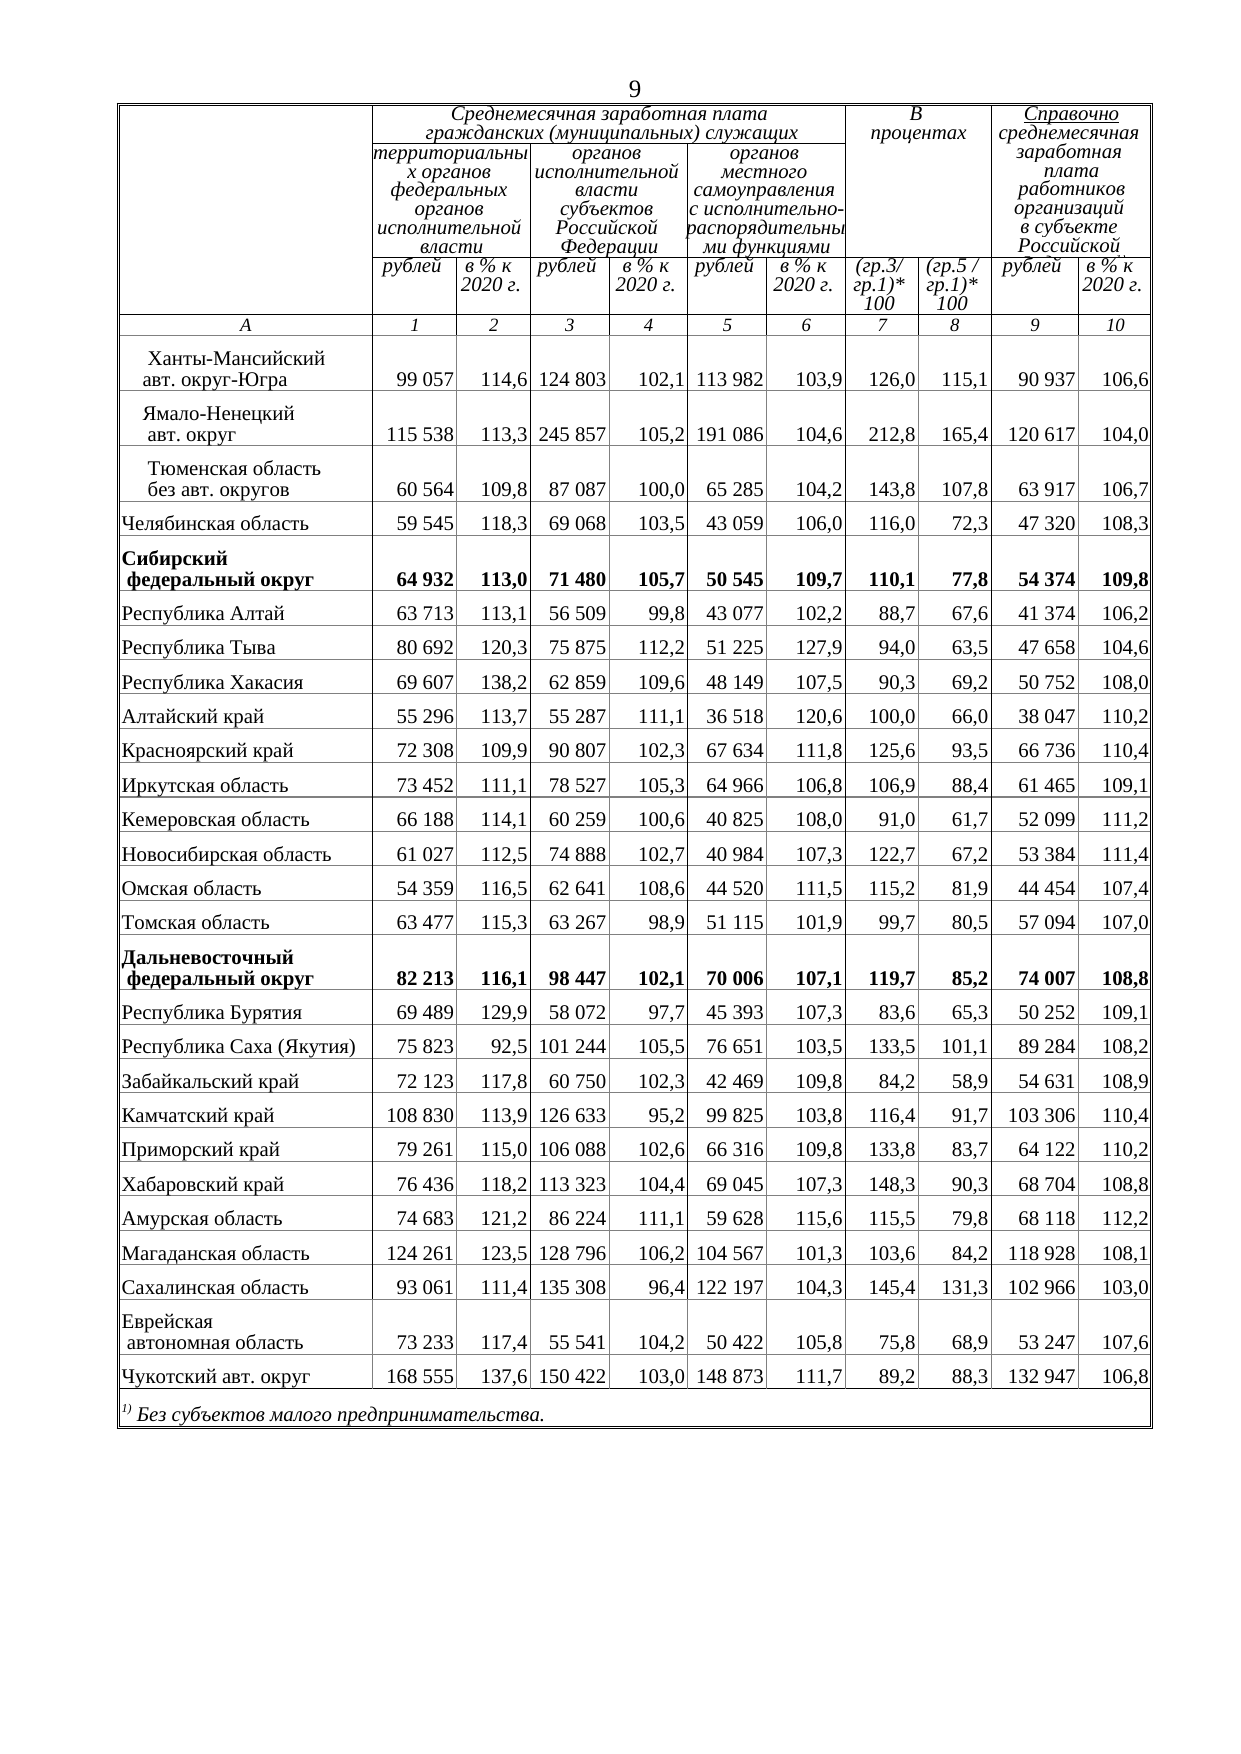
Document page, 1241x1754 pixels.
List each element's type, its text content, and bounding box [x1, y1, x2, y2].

table_cell 88,7 [846, 591, 918, 624]
table_cell 120 617 [992, 391, 1078, 445]
table_cell 63 713 [373, 591, 456, 624]
table_cell 74 683 [373, 1196, 456, 1230]
table_cell 43 059 [688, 502, 766, 535]
table_cell 106,9 [846, 763, 918, 796]
table_cell 110,4 [1079, 729, 1150, 762]
table_cell 89 284 [992, 1025, 1078, 1058]
table_cell в % к 2020 г. [767, 258, 845, 314]
table_cell 88,3 [919, 1355, 991, 1388]
table_cell 111,5 [767, 866, 845, 899]
table_cell 103,0 [1079, 1265, 1150, 1298]
table_cell 2 [457, 315, 530, 335]
table_cell 99,8 [610, 591, 687, 624]
table_cell 64 966 [688, 763, 766, 796]
table_cell в % к 2020 г. [610, 258, 687, 314]
table_cell А [120, 315, 372, 335]
table_cell 88,4 [919, 763, 991, 796]
table_cell 108,8 [1079, 1162, 1150, 1195]
table_cell 115 538 [373, 391, 456, 445]
table_cell 85,2 [919, 935, 991, 989]
table_cell 116,4 [846, 1093, 918, 1127]
table_cell 113,3 [457, 391, 530, 445]
table_cell 115,3 [457, 901, 530, 934]
table_cell 102,3 [610, 729, 687, 762]
table_cell 108,6 [610, 866, 687, 899]
table_cell 102,7 [610, 832, 687, 865]
table_cell Ямало-Hенецкий авт. округ [120, 391, 372, 445]
table_cell 113,1 [457, 591, 530, 624]
table_cell в % к 2020 г. [1079, 258, 1150, 314]
table_cell 106,7 [1079, 446, 1150, 501]
table_cell 69 607 [373, 660, 456, 693]
table_cell 111,2 [1079, 798, 1150, 831]
table_cell 43 077 [688, 591, 766, 624]
table_cell 117,8 [457, 1059, 530, 1092]
table_cell Ханты-Мансийский авт. округ-Югра [120, 336, 372, 390]
table_cell 90,3 [846, 660, 918, 693]
table_cell 61,7 [919, 798, 991, 831]
table_cell 73 452 [373, 763, 456, 796]
table_cell 115,2 [846, 866, 918, 899]
table_cell 212,8 [846, 391, 918, 445]
table_cell 106,2 [1079, 591, 1150, 624]
table_cell 82 213 [373, 935, 456, 989]
table_cell 54 359 [373, 866, 456, 899]
table_cell 109,6 [610, 660, 687, 693]
table_cell 71 480 [531, 536, 609, 590]
table_cell Томская область [120, 901, 372, 934]
table_cell 69 068 [531, 502, 609, 535]
table_cell 83,6 [846, 990, 918, 1023]
table_cell 54 631 [992, 1059, 1078, 1092]
table_cell 90 807 [531, 729, 609, 762]
table_cell 112,2 [1079, 1196, 1150, 1230]
table_cell Челябинская область [120, 502, 372, 535]
table_cell 91,7 [919, 1093, 991, 1127]
table_cell 110,4 [1079, 1093, 1150, 1127]
table_cell 98,9 [610, 901, 687, 934]
table_cell 106 088 [531, 1128, 609, 1161]
table_cell 108,9 [1079, 1059, 1150, 1092]
table_cell 79,8 [919, 1196, 991, 1230]
table_cell 108,8 [1079, 935, 1150, 989]
table_cell 101,3 [767, 1231, 845, 1264]
table_cell рублей [373, 258, 456, 314]
table_cell 111,7 [767, 1355, 845, 1388]
table_cell 115,0 [457, 1128, 530, 1161]
table_cell 66 736 [992, 729, 1078, 762]
table_cell 107,6 [1079, 1300, 1150, 1354]
table_cell 104,6 [767, 391, 845, 445]
table_cell 104,0 [1079, 391, 1150, 445]
table_cell Тюменская область без авт. округов [120, 446, 372, 501]
table_cell 123,5 [457, 1231, 530, 1264]
table_cell 121,2 [457, 1196, 530, 1230]
table_cell 89,2 [846, 1355, 918, 1388]
table_cell Новосибирская область [120, 832, 372, 865]
table_cell 68 704 [992, 1162, 1078, 1195]
table_cell 245 857 [531, 391, 609, 445]
table_cell 113 982 [688, 336, 766, 390]
table_cell 104,6 [1079, 626, 1150, 659]
table_cell Иркутская область [120, 763, 372, 796]
table_cell 114,1 [457, 798, 530, 831]
table_cell 55 296 [373, 694, 456, 728]
table_cell 103,8 [767, 1093, 845, 1127]
table_cell 72 308 [373, 729, 456, 762]
table_cell 72,3 [919, 502, 991, 535]
table_cell Республика Саха (Якутия) [120, 1025, 372, 1058]
table_cell Амурская область [120, 1196, 372, 1230]
table_cell 113,0 [457, 536, 530, 590]
table_cell 150 422 [531, 1355, 609, 1388]
table_header Справочно среднемесячная заработная плата работников организаций в субъекте Российской Федерации1) [992, 106, 1150, 257]
table_cell 53 384 [992, 832, 1078, 865]
table_cell 56 509 [531, 591, 609, 624]
table_header [120, 106, 372, 314]
table_cell 61 465 [992, 763, 1078, 796]
table_cell 44 454 [992, 866, 1078, 899]
table_cell 138,2 [457, 660, 530, 693]
table_cell 102,2 [767, 591, 845, 624]
table_cell 115,6 [767, 1196, 845, 1230]
table_cell 95,2 [610, 1093, 687, 1127]
table_cell Камчатский край [120, 1093, 372, 1127]
table_cell рублей [992, 258, 1078, 314]
table_cell 94,0 [846, 626, 918, 659]
table_cell 102 966 [992, 1265, 1078, 1298]
table_cell 119,7 [846, 935, 918, 989]
table_cell 107,0 [1079, 901, 1150, 934]
table_cell 74 007 [992, 935, 1078, 989]
table_cell 86 224 [531, 1196, 609, 1230]
table_cell 111,1 [610, 694, 687, 728]
table_cell 87 087 [531, 446, 609, 501]
table_cell 57 094 [992, 901, 1078, 934]
table_cell 1) Без субъектов малого предпринимательства. [120, 1389, 1150, 1426]
table_cell 101,9 [767, 901, 845, 934]
table_cell 69 489 [373, 990, 456, 1023]
table_cell 111,4 [457, 1265, 530, 1298]
table_cell 59 545 [373, 502, 456, 535]
table_cell 60 750 [531, 1059, 609, 1092]
table_cell 98 447 [531, 935, 609, 989]
table_cell 107,8 [919, 446, 991, 501]
table_cell 128 796 [531, 1231, 609, 1264]
table_cell 79 261 [373, 1128, 456, 1161]
table_cell 132 947 [992, 1355, 1078, 1388]
table_cell 55 541 [531, 1300, 609, 1354]
table_cell 99 825 [688, 1093, 766, 1127]
table_cell 118 928 [992, 1231, 1078, 1264]
table_cell 69,2 [919, 660, 991, 693]
table_cell 75 875 [531, 626, 609, 659]
table_cell 67 634 [688, 729, 766, 762]
table_cell 68,9 [919, 1300, 991, 1354]
table_cell 93 061 [373, 1265, 456, 1298]
table_cell Забайкальский край [120, 1059, 372, 1092]
table_cell Республика Алтай [120, 591, 372, 624]
table_cell 77,8 [919, 536, 991, 590]
table_cell 101,1 [919, 1025, 991, 1058]
table_cell 109,8 [767, 1059, 845, 1092]
table_cell 38 047 [992, 694, 1078, 728]
table_cell 53 247 [992, 1300, 1078, 1354]
table_cell 104,2 [610, 1300, 687, 1354]
table_cell 126,0 [846, 336, 918, 390]
table_cell 102,6 [610, 1128, 687, 1161]
table_cell 7 [846, 315, 918, 335]
table_cell 103,9 [767, 336, 845, 390]
table_cell 165,4 [919, 391, 991, 445]
table_cell 114,6 [457, 336, 530, 390]
table_cell 102,1 [610, 935, 687, 989]
table_cell 106,8 [767, 763, 845, 796]
table_cell 58 072 [531, 990, 609, 1023]
table_cell 47 320 [992, 502, 1078, 535]
table_cell 109,8 [457, 446, 530, 501]
table_cell территориальных органов федеральных органов исполнительной власти [373, 144, 530, 257]
table_cell 120,6 [767, 694, 845, 728]
table_cell 36 518 [688, 694, 766, 728]
table_cell органов местного самоуправления с исполнительно-распорядительными функциями [688, 144, 845, 257]
table_cell 102,1 [610, 336, 687, 390]
table_cell 133,8 [846, 1128, 918, 1161]
table_cell 143,8 [846, 446, 918, 501]
table_cell 81,9 [919, 866, 991, 899]
table_cell (гр.3/ гр.1)* 100 [846, 258, 918, 314]
table_cell 42 469 [688, 1059, 766, 1092]
table_cell 104 567 [688, 1231, 766, 1264]
table_cell 84,2 [919, 1231, 991, 1264]
table_cell 67,2 [919, 832, 991, 865]
table_cell 55 287 [531, 694, 609, 728]
table_cell 113 323 [531, 1162, 609, 1195]
table_cell 64 932 [373, 536, 456, 590]
table_cell 101 244 [531, 1025, 609, 1058]
table_cell 106,8 [1079, 1355, 1150, 1388]
table_cell 3 [531, 315, 609, 335]
table_cell 105,7 [610, 536, 687, 590]
table_cell 40 984 [688, 832, 766, 865]
table_cell 50 252 [992, 990, 1078, 1023]
table_cell Республика Бурятия [120, 990, 372, 1023]
table_cell 63 917 [992, 446, 1078, 501]
table_cell 120,3 [457, 626, 530, 659]
table_cell 106,2 [610, 1231, 687, 1264]
table_cell 107,3 [767, 832, 845, 865]
table_cell 91,0 [846, 798, 918, 831]
table_cell 110,2 [1079, 1128, 1150, 1161]
table_cell 106,0 [767, 502, 845, 535]
table_cell 75 823 [373, 1025, 456, 1058]
table_cell 109,8 [767, 1128, 845, 1161]
table_cell 65 285 [688, 446, 766, 501]
table_cell Еврейская автономная область [120, 1300, 372, 1354]
table_cell 93,5 [919, 729, 991, 762]
table_cell 50 422 [688, 1300, 766, 1354]
table_cell 118,2 [457, 1162, 530, 1195]
table_cell Дальневосточный федеральный округ [120, 935, 372, 989]
table_cell 62 641 [531, 866, 609, 899]
table_cell 113,7 [457, 694, 530, 728]
table_cell 116,1 [457, 935, 530, 989]
table_cell 107,4 [1079, 866, 1150, 899]
table_cell 99 057 [373, 336, 456, 390]
table_cell 63 477 [373, 901, 456, 934]
table_cell 1 [373, 315, 456, 335]
table_cell 75,8 [846, 1300, 918, 1354]
table_cell Алтайский край [120, 694, 372, 728]
table_cell 108,1 [1079, 1231, 1150, 1264]
table_cell 109,7 [767, 536, 845, 590]
table_cell Приморский край [120, 1128, 372, 1161]
table_cell 168 555 [373, 1355, 456, 1388]
table_cell 76 436 [373, 1162, 456, 1195]
table_cell 44 520 [688, 866, 766, 899]
table_cell 103,0 [610, 1355, 687, 1388]
table_cell 116,0 [846, 502, 918, 535]
table_cell 69 045 [688, 1162, 766, 1195]
table_cell 102,3 [610, 1059, 687, 1092]
table_cell 68 118 [992, 1196, 1078, 1230]
table_cell 61 027 [373, 832, 456, 865]
table_cell 105,2 [610, 391, 687, 445]
table_cell 63 267 [531, 901, 609, 934]
table_cell 111,1 [610, 1196, 687, 1230]
table_cell 65,3 [919, 990, 991, 1023]
table_cell 92,5 [457, 1025, 530, 1058]
table_cell 66 316 [688, 1128, 766, 1161]
table_cell 74 888 [531, 832, 609, 865]
table_cell 90,3 [919, 1162, 991, 1195]
table_cell 131,3 [919, 1265, 991, 1298]
table_cell 50 752 [992, 660, 1078, 693]
table_cell 76 651 [688, 1025, 766, 1058]
table_cell 100,0 [846, 694, 918, 728]
table_cell в % к 2020 г. [457, 258, 530, 314]
table_cell 110,1 [846, 536, 918, 590]
table_cell 59 628 [688, 1196, 766, 1230]
table_cell 117,4 [457, 1300, 530, 1354]
table_cell Чукотский авт. округ [120, 1355, 372, 1388]
table_cell 96,4 [610, 1265, 687, 1298]
table_cell Красноярский край [120, 729, 372, 762]
table_cell 111,4 [1079, 832, 1150, 865]
table_cell 4 [610, 315, 687, 335]
table_cell 110,2 [1079, 694, 1150, 728]
table_cell 64 122 [992, 1128, 1078, 1161]
table_cell 113,9 [457, 1093, 530, 1127]
table_cell 145,4 [846, 1265, 918, 1298]
table_cell 108,0 [767, 798, 845, 831]
table_cell 122,7 [846, 832, 918, 865]
table_cell 118,3 [457, 502, 530, 535]
table_cell 70 006 [688, 935, 766, 989]
table_cell 73 233 [373, 1300, 456, 1354]
table_cell (гр.5 / гр.1)* 100 [919, 258, 991, 314]
table_cell 100,0 [610, 446, 687, 501]
table_cell 99,7 [846, 901, 918, 934]
table_cell 54 374 [992, 536, 1078, 590]
table_cell 104,4 [610, 1162, 687, 1195]
table_cell 111,8 [767, 729, 845, 762]
table_cell 66,0 [919, 694, 991, 728]
table_cell 129,9 [457, 990, 530, 1023]
table_cell 115,1 [919, 336, 991, 390]
table_cell 112,2 [610, 626, 687, 659]
table_cell Республика Тыва [120, 626, 372, 659]
table_cell 116,5 [457, 866, 530, 899]
table_cell 108,2 [1079, 1025, 1150, 1058]
table_cell 124 803 [531, 336, 609, 390]
table_cell 5 [688, 315, 766, 335]
table_cell 137,6 [457, 1355, 530, 1388]
table_cell 148,3 [846, 1162, 918, 1195]
table_cell 6 [767, 315, 845, 335]
table_cell Республика Хакасия [120, 660, 372, 693]
table_cell 135 308 [531, 1265, 609, 1298]
table_cell 103,5 [610, 502, 687, 535]
table_cell 115,5 [846, 1196, 918, 1230]
table_cell 103 306 [992, 1093, 1078, 1127]
table_cell 67,6 [919, 591, 991, 624]
table_cell 108,0 [1079, 660, 1150, 693]
table_cell 109,8 [1079, 536, 1150, 590]
table_cell 9 [992, 315, 1078, 335]
table_cell органов исполнительной власти субъектов Российской Федерации [531, 144, 687, 257]
table_cell 50 545 [688, 536, 766, 590]
table_cell Кемеровская область [120, 798, 372, 831]
table_cell 10 [1079, 315, 1150, 335]
table_cell 80 692 [373, 626, 456, 659]
table_cell 63,5 [919, 626, 991, 659]
table_cell 133,5 [846, 1025, 918, 1058]
table_cell 106,6 [1079, 336, 1150, 390]
table_cell 52 099 [992, 798, 1078, 831]
table_cell 111,1 [457, 763, 530, 796]
table_cell 72 123 [373, 1059, 456, 1092]
table_cell рублей [688, 258, 766, 314]
table_cell 97,7 [610, 990, 687, 1023]
table_header В процентах [846, 106, 991, 257]
table_cell 40 825 [688, 798, 766, 831]
table_cell рублей [531, 258, 609, 314]
table_cell 51 115 [688, 901, 766, 934]
table_cell 80,5 [919, 901, 991, 934]
table_cell 112,5 [457, 832, 530, 865]
table_cell 84,2 [846, 1059, 918, 1092]
table_cell Омская область [120, 866, 372, 899]
table_header Среднемесячная заработная плата гражданских (муниципальных) служащих [373, 106, 845, 143]
table_cell 127,9 [767, 626, 845, 659]
table_cell 108,3 [1079, 502, 1150, 535]
table_cell 109,9 [457, 729, 530, 762]
table_cell 107,3 [767, 1162, 845, 1195]
table_cell 62 859 [531, 660, 609, 693]
table_cell 60 259 [531, 798, 609, 831]
table_cell 122 197 [688, 1265, 766, 1298]
table_cell 107,5 [767, 660, 845, 693]
table_cell Сибирский федеральный округ [120, 536, 372, 590]
table_cell 8 [919, 315, 991, 335]
table_cell 125,6 [846, 729, 918, 762]
table_cell Магаданская область [120, 1231, 372, 1264]
table_cell 103,5 [767, 1025, 845, 1058]
table_cell 100,6 [610, 798, 687, 831]
table_cell 109,1 [1079, 990, 1150, 1023]
table_cell 124 261 [373, 1231, 456, 1264]
table_cell 108 830 [373, 1093, 456, 1127]
table_cell 105,3 [610, 763, 687, 796]
table_cell Хабаровский край [120, 1162, 372, 1195]
table_cell 109,1 [1079, 763, 1150, 796]
table_cell 191 086 [688, 391, 766, 445]
table_cell 107,1 [767, 935, 845, 989]
table_cell 104,3 [767, 1265, 845, 1298]
table_cell 107,3 [767, 990, 845, 1023]
table_cell 60 564 [373, 446, 456, 501]
table_cell 105,8 [767, 1300, 845, 1354]
table_cell 78 527 [531, 763, 609, 796]
table_cell 148 873 [688, 1355, 766, 1388]
table_cell 58,9 [919, 1059, 991, 1092]
table_cell 103,6 [846, 1231, 918, 1264]
table_cell 90 937 [992, 336, 1078, 390]
table_cell 41 374 [992, 591, 1078, 624]
table_cell Сахалинская область [120, 1265, 372, 1298]
table_cell 66 188 [373, 798, 456, 831]
table_cell 83,7 [919, 1128, 991, 1161]
table_cell 105,5 [610, 1025, 687, 1058]
table_cell 126 633 [531, 1093, 609, 1127]
table_cell 51 225 [688, 626, 766, 659]
table_cell 48 149 [688, 660, 766, 693]
table_cell 104,2 [767, 446, 845, 501]
table_cell 47 658 [992, 626, 1078, 659]
table_cell 45 393 [688, 990, 766, 1023]
